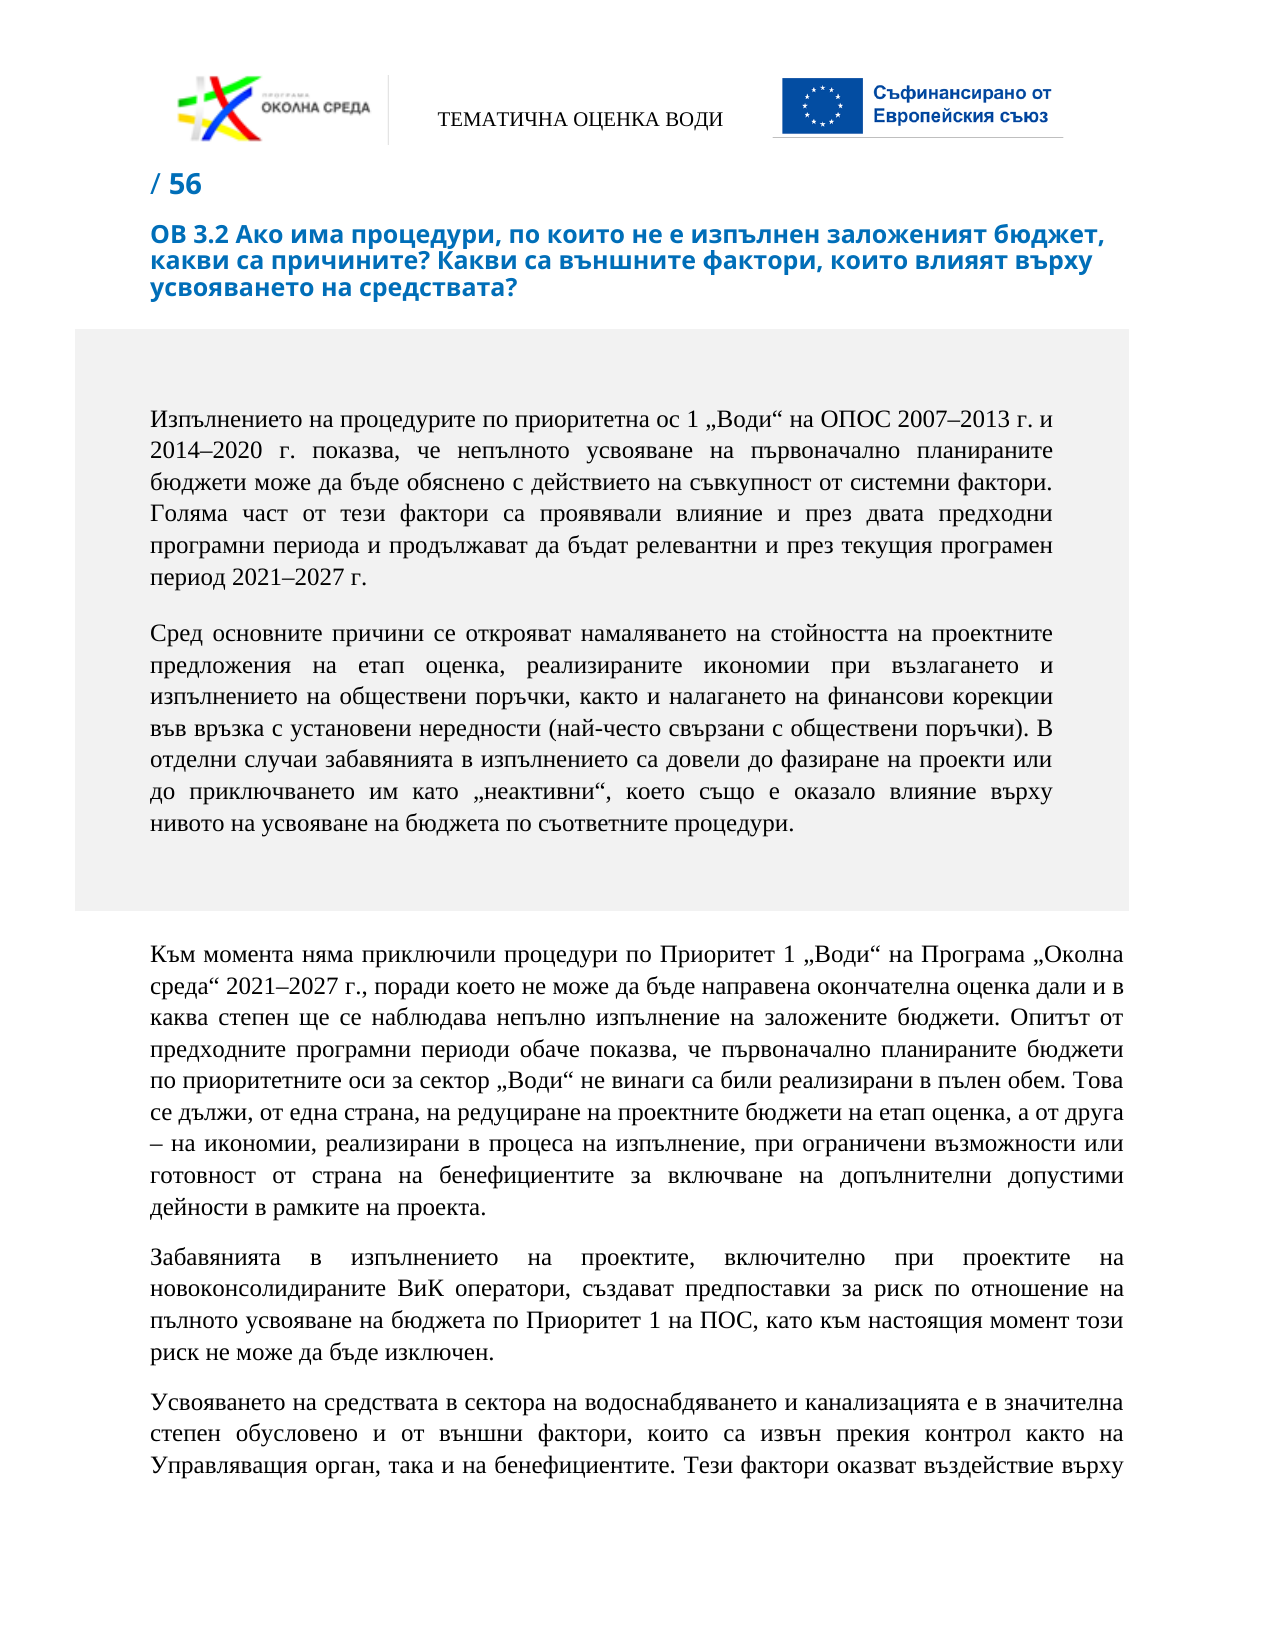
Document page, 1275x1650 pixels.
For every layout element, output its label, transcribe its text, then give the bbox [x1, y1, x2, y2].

text Към момента няма приключили процедури по Приоритет 1 „Води“ на Програма „Околна среда“ 2021–2027 г., поради което не може да бъде направена окончателна оценка дали и в каква степен ще се наблюдава непълно изпълнение на заложените бюджети. Опитът от предходните програмни периоди обаче показва, че първоначално планираните бюджети по приоритетните оси за сектор „Води“ не винаги са били реализирани в пълен обем. Това се дължи, от една страна, на редуциране на проектните бюджети на етап оценка, а от друга – на икономии, реализирани в процеса на изпълнение, при ограничени възможности или готовност от страна на бенефициентите за включване на допълнителни допустими дейности в рамките на проекта. [150, 939, 1125, 1220]
text Сред основните причини се открояват намаляването на стойността на проектните предложения на етап оценка, реализираните икономии при възлагането и изпълнението на обществени поръчки, както и налагането на финансови корекции във връзка с установени нередности (най-често свързани с обществени поръчки). В отделни случаи забавянията в изпълнението са довели до фазиране на проекти или до приключването им като „неактивни“, което също е оказало влияние върху нивото на усвояване на бюджета по съответните процедури. [88, 543, 1117, 899]
text Изпълнението на процедурите по приоритетна ос 1 „Води“ на ОПОС 2007–2013 г. и 2014–2020 г. показва, че непълното усвояване на първоначално планираните бюджети може да бъде обяснено с действието на съвкупност от системни фактори. Голяма част от тези фактори са проявявали влияние и през двата предходни програмни периода и продължават да бъдат релевантни и през текущия програмен период 2021–2027 г. [88, 341, 1117, 543]
picture [772, 75, 1064, 138]
picture [161, 75, 390, 145]
list ОВ 3.2 Ако има процедури, по които не е изпълнен заложеният бюджет, какви са причините? Какви са външните фактори, които влияят върху усвояването на средствата? [150, 222, 1125, 304]
text Забавянията в изпълнението на проектите, включително при проектите на новоконсолидираните ВиК оператори, създават предпоставки за риск по отношение на пълното усвояване на бюджета по Приоритет 1 на ПОС, като към настоящия момент този риск не може да бъде изключен. [150, 1242, 1125, 1365]
